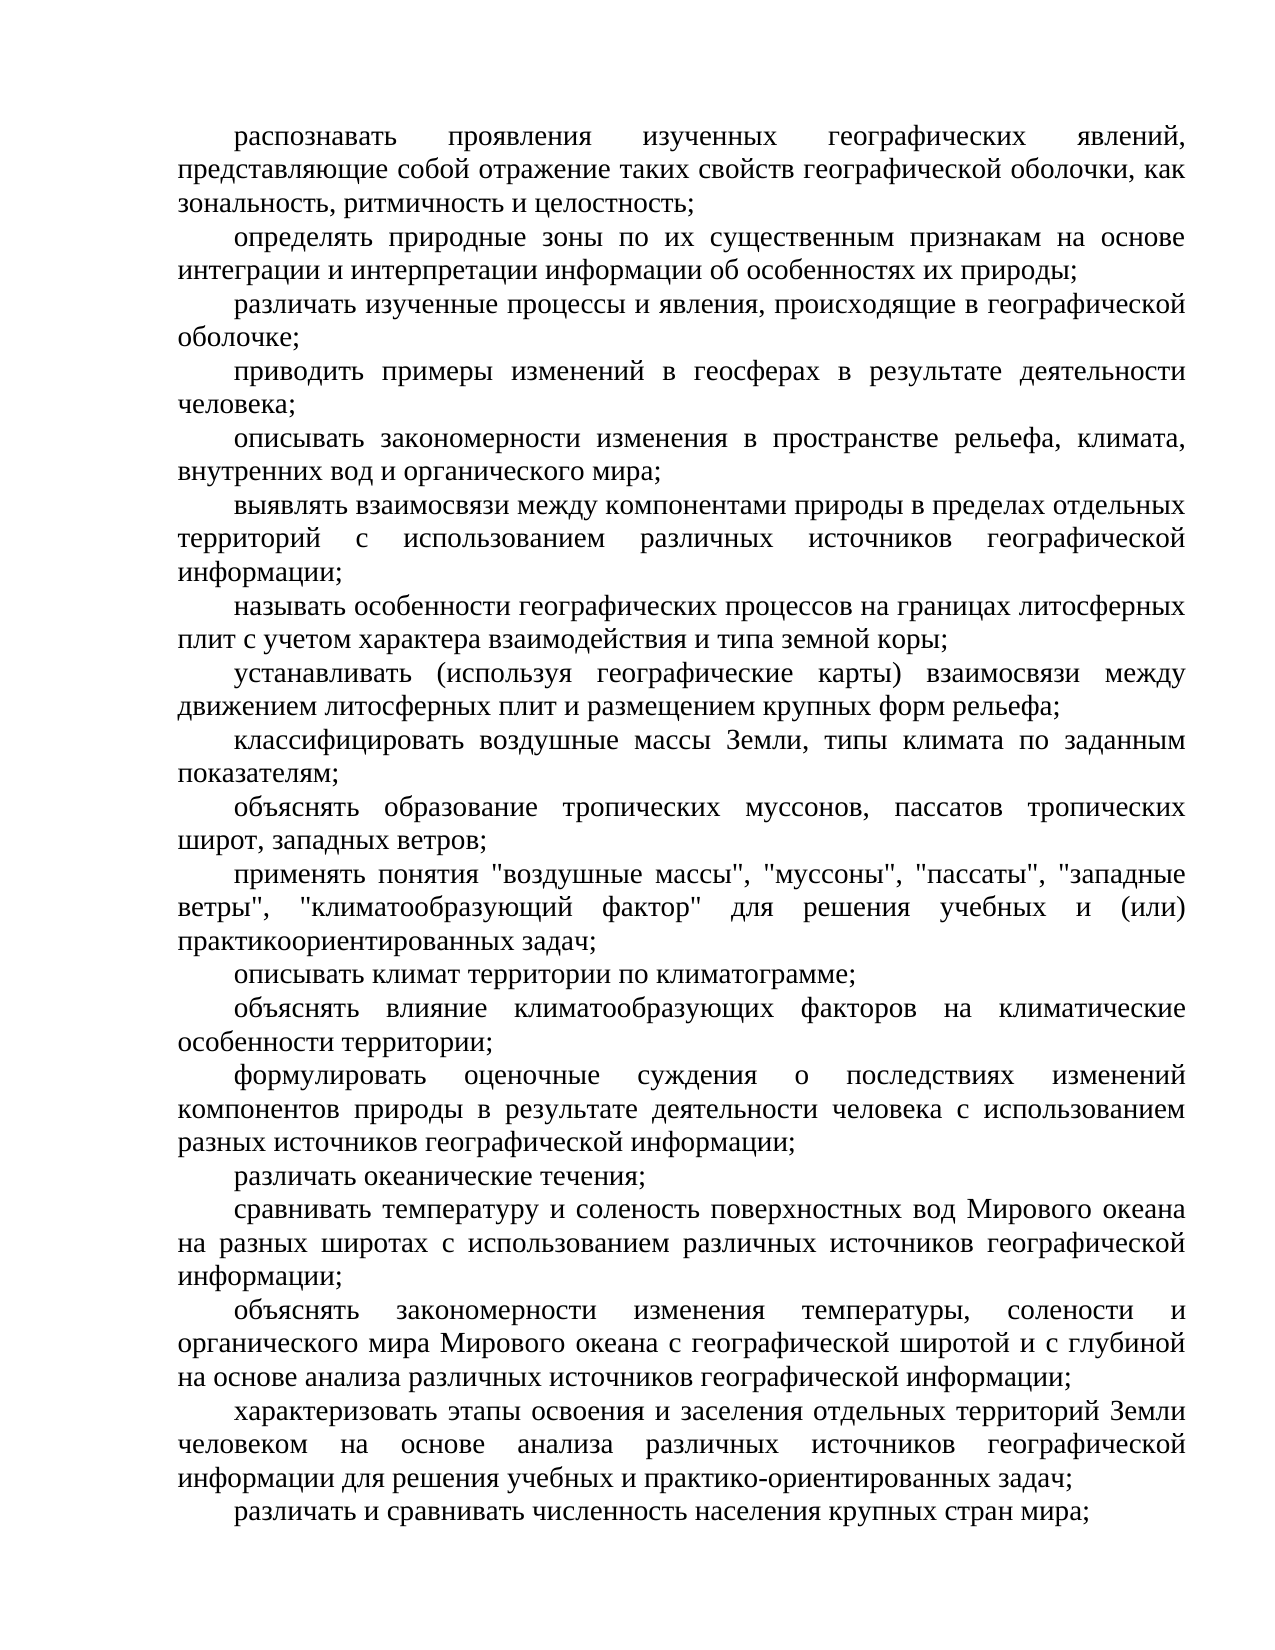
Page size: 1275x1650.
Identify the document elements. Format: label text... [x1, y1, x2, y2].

text объяснять влияние климатообразующих факторов на климатические особенности территории; [177, 990, 1186, 1057]
text называть особенности географических процессов на границах литосферных плит с учетом характера взаимодействия и типа земной коры; [177, 588, 1186, 655]
text различать изученные процессы и явления, происходящие в географической оболочке; [177, 286, 1186, 353]
text устанавливать (используя географические карты) взаимосвязи между движением литосферных плит и размещением крупных форм рельефа; [177, 655, 1186, 722]
text применять понятия "воздушные массы", "муссоны", "пассаты", "западные ветры", "климатообразующий фактор" для решения учебных и (или) практикоориентированных задач; [177, 856, 1186, 957]
text выявлять взаимосвязи между компонентами природы в пределах отдельных территорий с использованием различных источников географической информации; [177, 487, 1186, 588]
text различать океанические течения; [177, 1158, 1186, 1191]
text объяснять закономерности изменения температуры, солености и органического мира Мирового океана с географической широтой и с глубиной на основе анализа различных источников географической информации; [177, 1292, 1186, 1393]
text определять природные зоны по их существенным признакам на основе интеграции и интерпретации информации об особенностях их природы; [177, 219, 1186, 286]
text различать и сравнивать численность населения крупных стран мира; [177, 1493, 1186, 1527]
text формулировать оценочные суждения о последствиях изменений компонентов природы в результате деятельности человека с использованием разных источников географической информации; [177, 1057, 1186, 1158]
text описывать климат территории по климатограмме; [177, 957, 1186, 990]
text приводить примеры изменений в геосферах в результате деятельности человека; [177, 353, 1186, 420]
text описывать закономерности изменения в пространстве рельефа, климата, внутренних вод и органического мира; [177, 420, 1186, 487]
text характеризовать этапы освоения и заселения отдельных территорий Земли человеком на основе анализа различных источников географической информации для решения учебных и практико-ориентированных задач; [177, 1393, 1186, 1493]
text классифицировать воздушные массы Земли, типы климата по заданным показателям; [177, 722, 1186, 789]
text сравнивать температуру и соленость поверхностных вод Мирового океана на разных широтах с использованием различных источников географической информации; [177, 1191, 1186, 1292]
text объяснять образование тропических муссонов, пассатов тропических широт, западных ветров; [177, 789, 1186, 856]
text распознавать проявления изученных географических явлений, представляющие собой отражение таких свойств географической оболочки, как зональность, ритмичность и целостность; [177, 118, 1186, 219]
